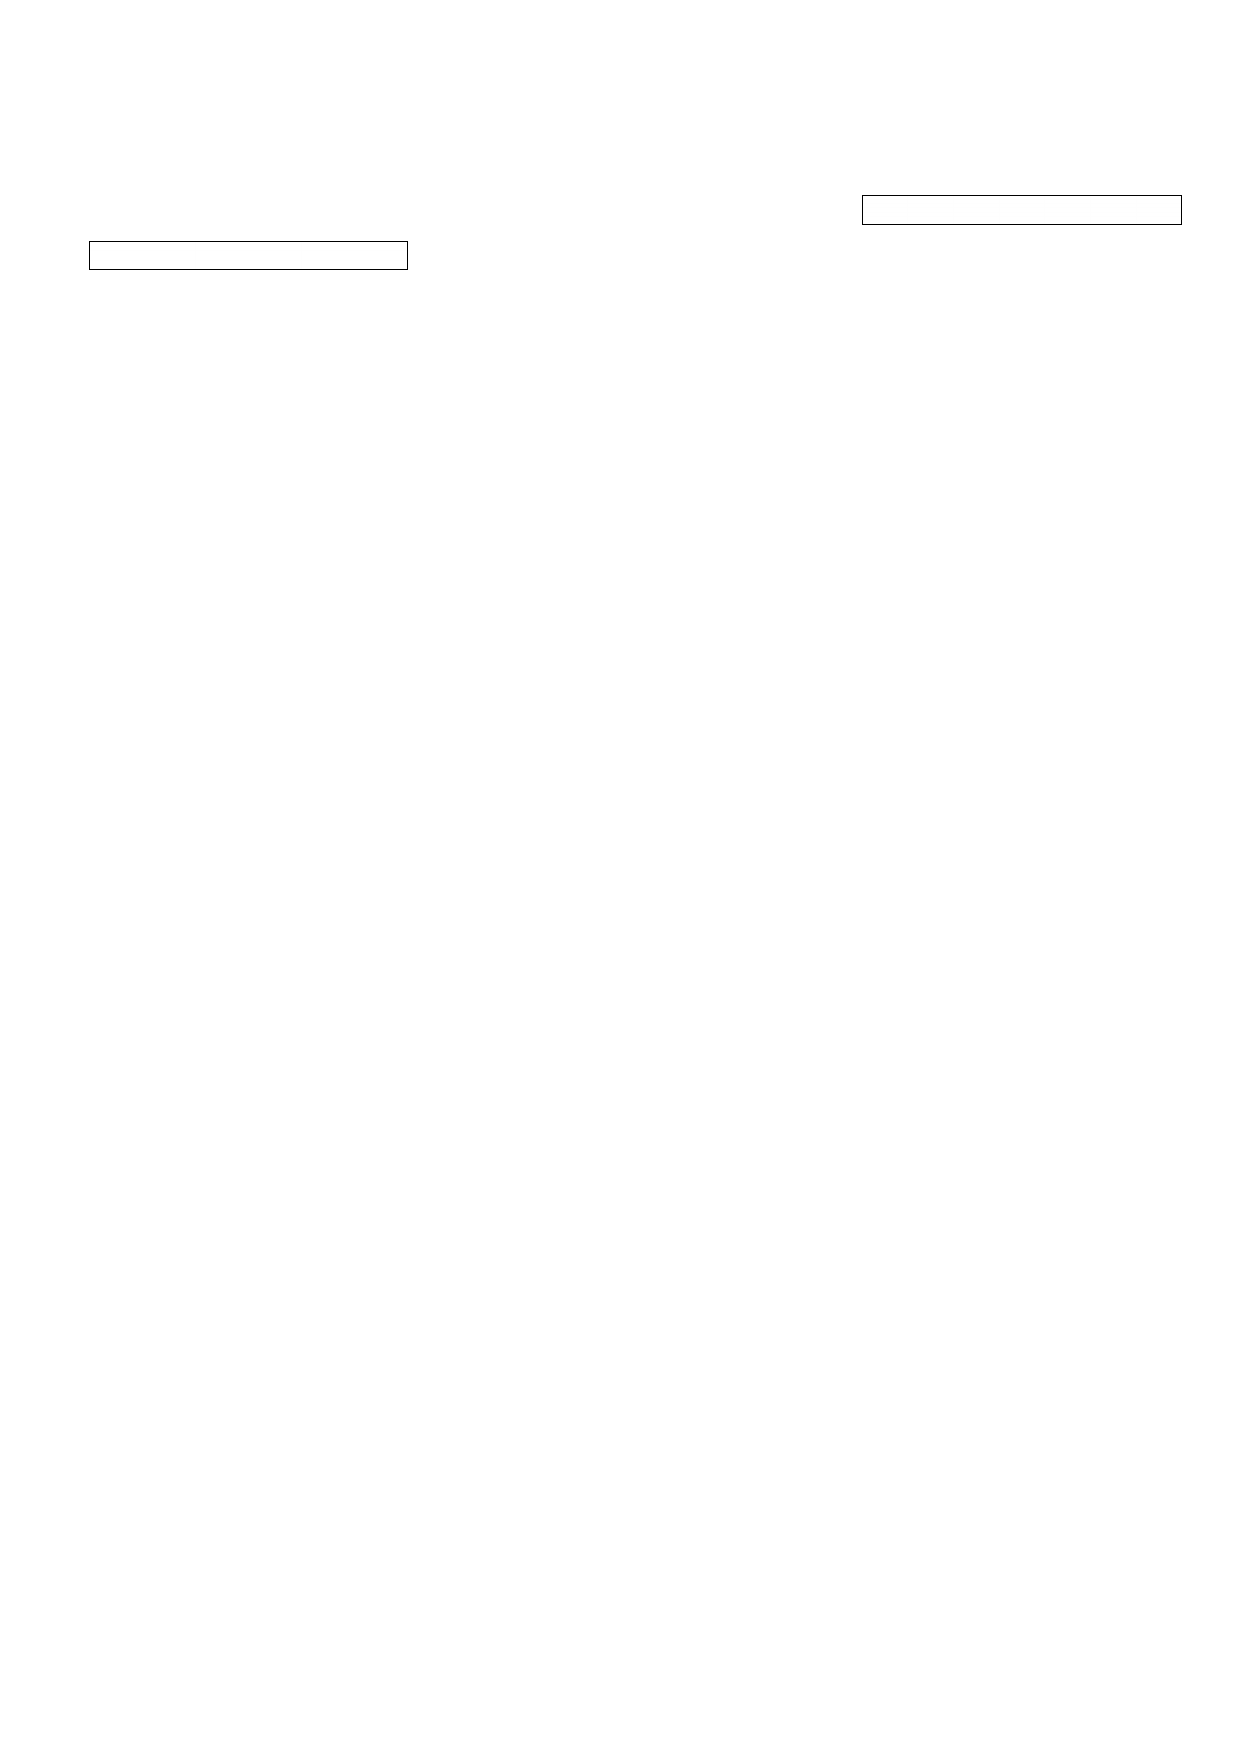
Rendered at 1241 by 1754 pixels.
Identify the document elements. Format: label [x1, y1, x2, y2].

picture [90, 242, 407, 269]
picture [863, 196, 1181, 224]
